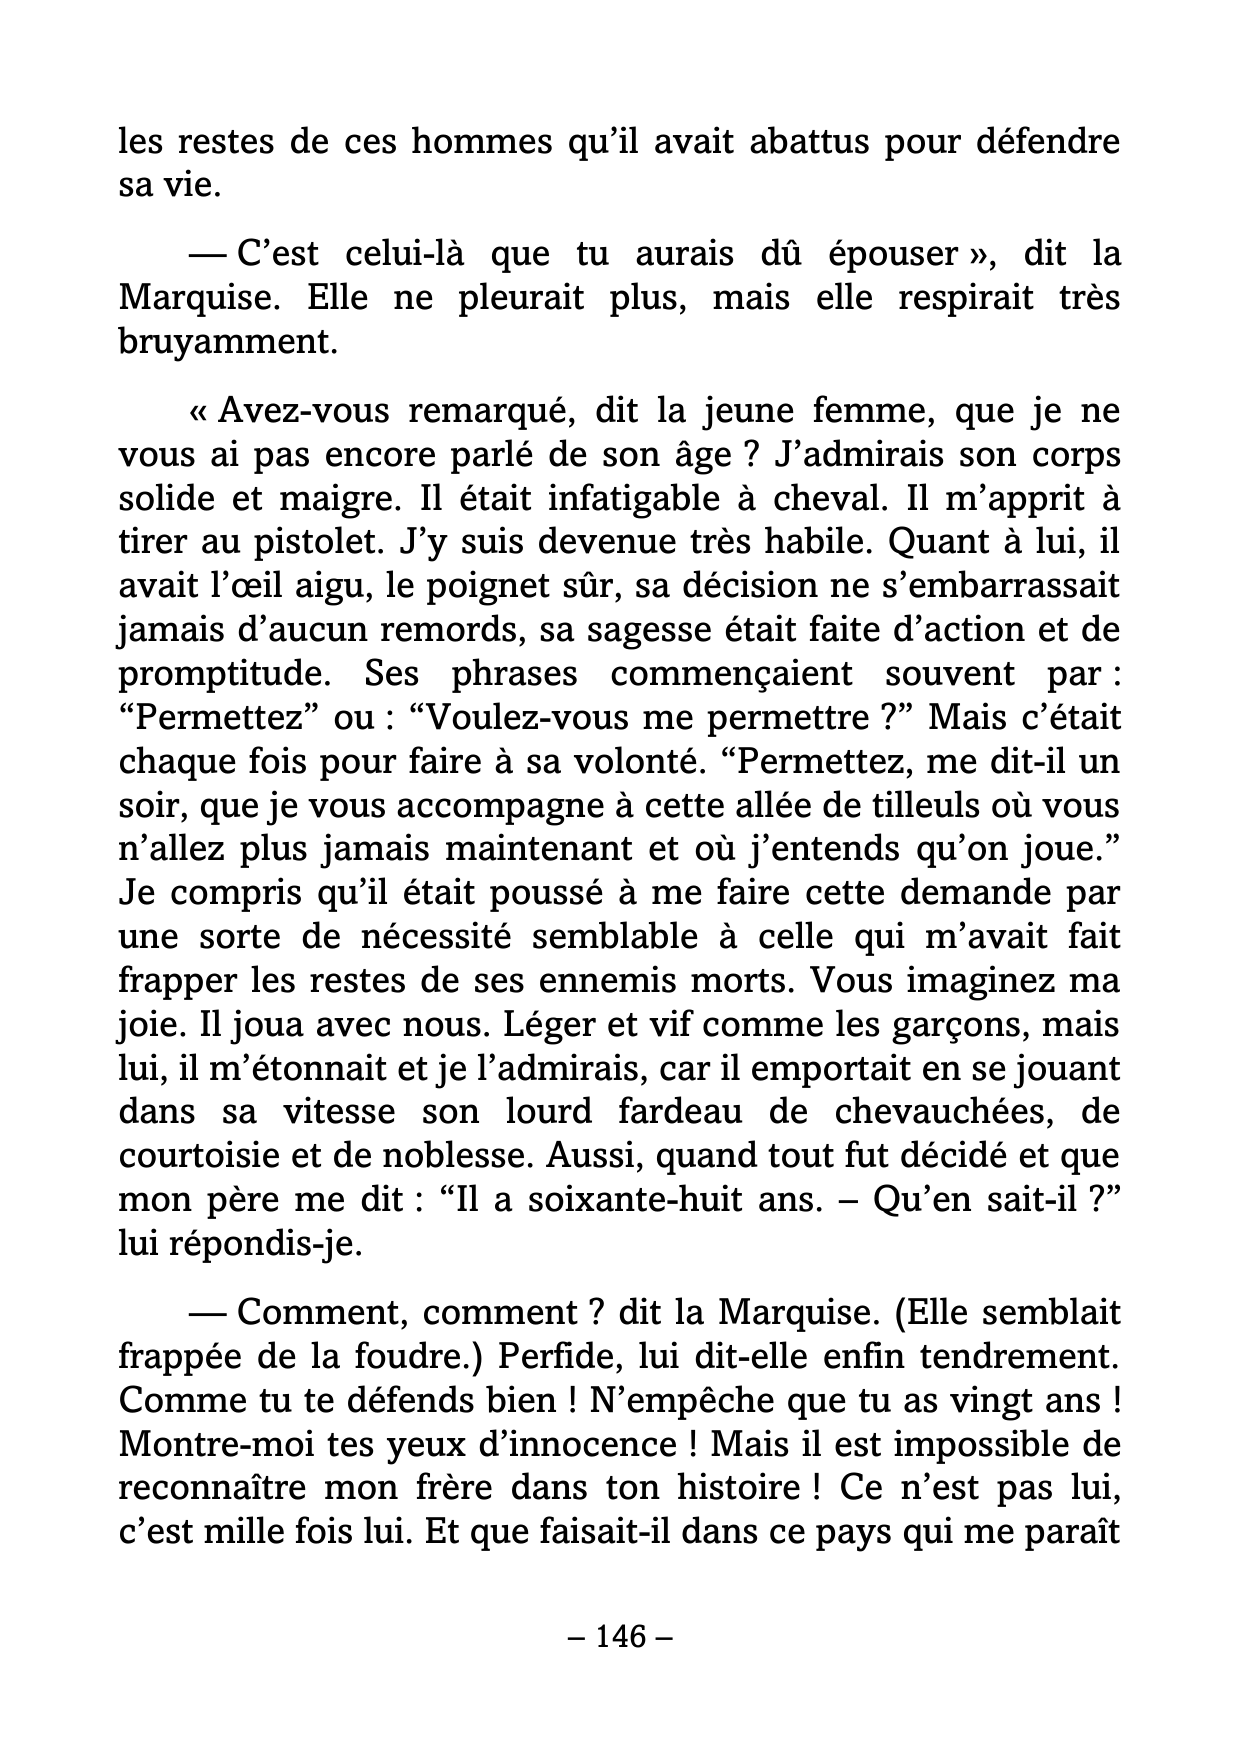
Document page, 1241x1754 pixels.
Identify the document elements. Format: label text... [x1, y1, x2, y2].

text — C’est celui-là que tu aurais dû épouser », dit la Marquise. Elle ne pleurait plus, mais elle respirait très bruyamment. [118, 231, 1122, 362]
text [118, 1289, 1122, 1553]
text « Avez-vous remarqué, dit la jeune femme, que je ne vous ai pas encore parlé de son âge ? J’admirais son corps solide et maigre. Il était infatigable à cheval. Il m’apprit à tirer au pistolet. J’y suis devenue très habile. Quant à lui, il avait l’œil aigu, le poignet sûr, sa décision ne s’embarrassait jamais d’aucun remords, sa sagesse était faite d’action et de promptitude. Ses phrases commençaient souvent par : “Permettez” ou : “Voulez-vous me permettre ?” Mais c’était chaque fois pour faire à sa volonté. “Permettez, me dit-il un soir, que je vous accompagne à cette allée de tilleuls où vous n’allez plus jamais maintenant et où j’entends qu’on joue.” Je compris qu’il était poussé à me faire cette demande par une sorte de nécessité semblable à celle qui m’avait fait frapper les restes de ses ennemis morts. Vous imaginez ma joie. Il joua avec nous. Léger et vif comme les garçons, mais lui, il m’étonnait et je l’admirais, car il emportait en se jouant dans sa vitesse son lourd fardeau de chevauchées, de courtoisie et de noblesse. Aussi, quand tout fut décidé et que mon père me dit : “Il a soixante-huit ans. – Qu’en sait-il ?” lui répondis-je. [118, 387, 1122, 1264]
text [118, 118, 1122, 206]
